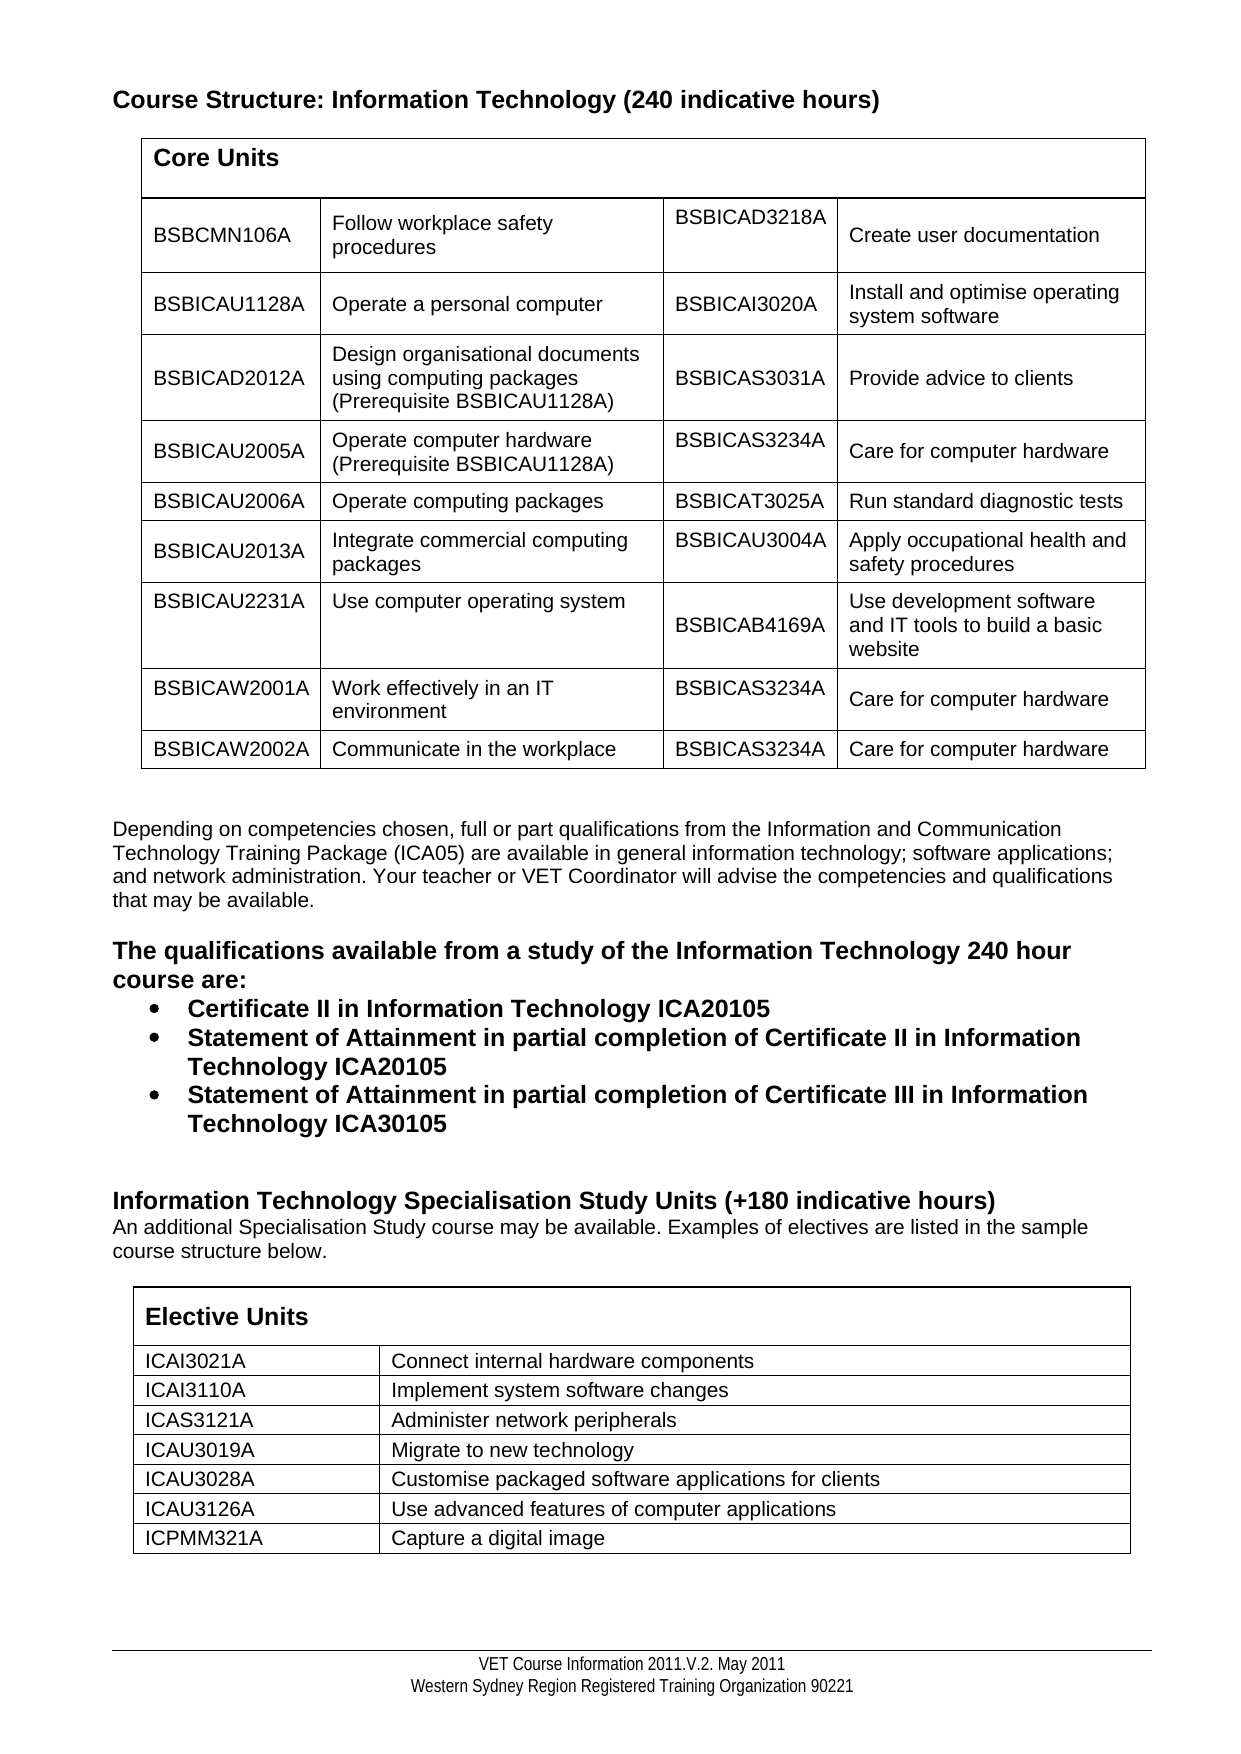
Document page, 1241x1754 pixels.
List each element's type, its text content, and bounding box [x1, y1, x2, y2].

table_cell BSBICAU2005A [142, 421, 320, 482]
table_cell Communicate in the workplace [321, 731, 663, 767]
table_cell ICAU3126A [134, 1494, 379, 1523]
table_cell Operate computer hardware (Prerequisite BSBICAU1128A) [321, 421, 663, 482]
table_cell Care for computer hardware [838, 421, 1145, 482]
table_cell Work effectively in an IT environment [321, 669, 663, 729]
table_cell BSBICAS3234A [664, 669, 837, 729]
table_cell Care for computer hardware [838, 731, 1145, 767]
table_cell ICPMM321A [134, 1524, 379, 1552]
table_cell Integrate commercial computing packages [321, 521, 663, 582]
table_cell Design organisational documents using computing packages (Prerequisite BSBICAU1128A) [321, 335, 663, 419]
table_cell BSBICAS3234A [664, 421, 837, 482]
table_cell Use computer operating system [321, 583, 663, 667]
table_cell Operate a personal computer [321, 273, 663, 334]
text An additional Specialisation Study course may be available. Examples of electives are listed in the sample course structure below. [112, 1214, 1152, 1262]
table_cell BSBICAU3004A [664, 521, 837, 582]
table_cell BSBICAS3031A [664, 335, 837, 419]
table_cell Use development software and IT tools to build a basic website [838, 583, 1145, 667]
table_cell BSBICAS3234A [664, 731, 837, 767]
table_cell BSBICAT3025A [664, 483, 837, 519]
text Depending on competencies chosen, full or part qualifications from the Information and Communication Technology Training Package (ICA05) are available in general information technology; software applications; and network administration. Your teacher or VET Coordinator will advise the competencies and qualifications that may be available. [112, 816, 1152, 912]
table_cell BSBICAI3020A [664, 273, 837, 334]
list Certificate II in Information Technology ICA20105 [150, 994, 1152, 1023]
table_cell BSBICAU2006A [142, 483, 320, 519]
table_cell Connect internal hardware components [380, 1346, 1130, 1375]
table_header [664, 139, 1145, 197]
table_cell Apply occupational health and safety procedures [838, 521, 1145, 582]
table_cell BSBICAB4169A [664, 583, 837, 667]
table_header Core Units [142, 139, 663, 197]
text Course Structure: Information Technology (240 indicative hours) [112, 85, 1152, 114]
table_cell BSBICAU2013A [142, 521, 320, 582]
table_cell ICAI3110A [134, 1376, 379, 1404]
table_cell Care for computer hardware [838, 669, 1145, 729]
table_cell ICAU3019A [134, 1435, 379, 1464]
table_cell Migrate to new technology [380, 1435, 1130, 1464]
table_cell Use advanced features of computer applications [380, 1494, 1130, 1523]
table_cell BSBCMN106A [142, 199, 320, 272]
list Statement of Attainment in partial completion of Certificate III in Information Technology ICA30105 [150, 1080, 1152, 1138]
text The qualifications available from a study of the Information Technology 240 hour course are: [112, 936, 1152, 994]
table_cell BSBICAW2001A [142, 669, 320, 729]
table_cell Capture a digital image [380, 1524, 1130, 1552]
table_header Elective Units [134, 1288, 370, 1345]
table_cell Install and optimise operating system software [838, 273, 1145, 334]
table_cell Run standard diagnostic tests [838, 483, 1145, 519]
table_cell BSBICAU1128A [142, 273, 320, 334]
text Information Technology Specialisation Study Units (+180 indicative hours) [112, 1186, 1152, 1214]
table_cell ICAS3121A [134, 1406, 379, 1434]
table_cell Implement system software changes [380, 1376, 1130, 1404]
table_header [370, 1288, 1130, 1345]
table_cell ICAI3021A [134, 1346, 379, 1375]
table_cell BSBICAD3218A [664, 199, 837, 272]
table_cell Follow workplace safety procedures [321, 199, 663, 272]
list Statement of Attainment in partial completion of Certificate II in Information Technology ICA20105 [150, 1023, 1152, 1080]
table_cell Create user documentation [838, 199, 1145, 272]
table_cell Administer network peripherals [380, 1406, 1130, 1434]
table_cell Operate computing packages [321, 483, 663, 519]
table_cell Customise packaged software applications for clients [380, 1465, 1130, 1493]
table_cell ICAU3028A [134, 1465, 379, 1493]
table_cell BSBICAW2002A [142, 731, 320, 767]
table_cell BSBICAU2231A [142, 583, 320, 667]
table_cell BSBICAD2012A [142, 335, 320, 419]
table_cell Provide advice to clients [838, 335, 1145, 419]
